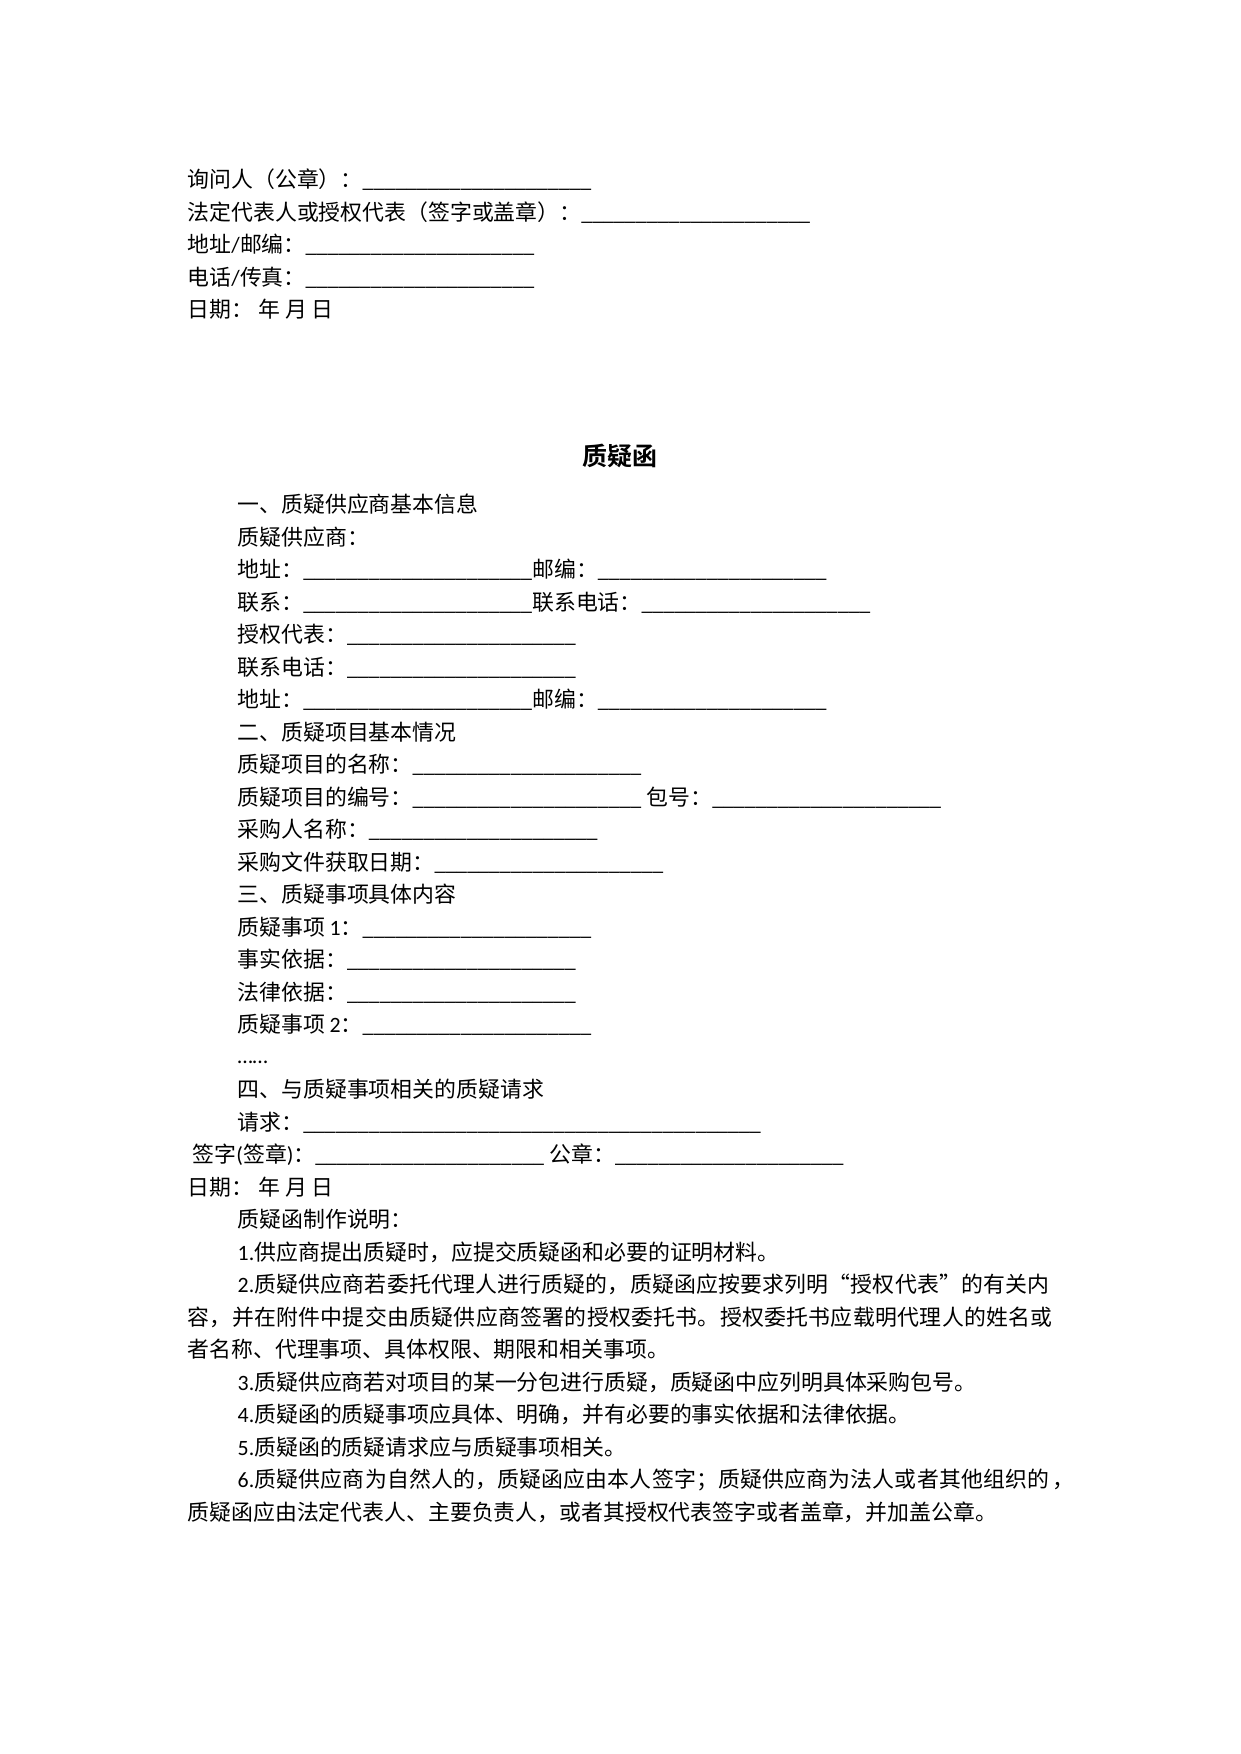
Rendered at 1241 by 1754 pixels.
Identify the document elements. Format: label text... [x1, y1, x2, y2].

text 一、质疑供应商基本信息 [187, 487, 1053, 519]
text 二、质疑项目基本情况 [187, 714, 1053, 747]
text 请求：__________________________________________ [187, 1104, 1053, 1137]
text 签字(签章)：_____________________ 公章：_____________________ [187, 1137, 1053, 1169]
text 地址/邮编：_____________________ [187, 227, 1053, 259]
text 三、质疑事项具体内容 [187, 877, 1053, 909]
text 地址：_____________________邮编：_____________________ [187, 682, 1053, 714]
text 1.供应商提出质疑时，应提交质疑函和必要的证明材料。 [187, 1234, 1053, 1267]
text 质疑事项2：_____________________ [187, 1007, 1053, 1039]
text 法定代表人或授权代表（签字或盖章）：_____________________ [187, 194, 1053, 227]
text 质疑供应商： [187, 519, 1053, 552]
text 日期： 年 月 日 [187, 1169, 1053, 1202]
text 联系：_____________________联系电话：_____________________ [187, 584, 1053, 617]
text 5.质疑函的质疑请求应与质疑事项相关。 [187, 1429, 1053, 1462]
text 采购人名称：_____________________ [187, 812, 1053, 844]
text …… [187, 1039, 1053, 1072]
text 质疑事项1：_____________________ [187, 909, 1053, 942]
text 日期： 年 月 日 [187, 292, 1053, 324]
text 地址：_____________________邮编：_____________________ [187, 552, 1053, 584]
text 事实依据：_____________________ [187, 942, 1053, 974]
text 3.质疑供应商若对项目的某一分包进行质疑，质疑函中应列明具体采购包号。 [187, 1364, 1053, 1397]
text 质疑项目的编号：_____________________ 包号：_____________________ [187, 779, 1053, 812]
text 四、与质疑事项相关的质疑请求 [187, 1072, 1053, 1104]
text 电话/传真：_____________________ [187, 259, 1053, 292]
text 质疑函 [187, 422, 1053, 487]
text 授权代表：_____________________ [187, 617, 1053, 649]
text 质疑函制作说明： [187, 1202, 1053, 1234]
text 6.质疑供应商为自然人的，质疑函应由本人签字；质疑供应商为法人或者其他组织的，质疑函应由法定代表人、主要负责人，或者其授权代表签字或者盖章，并加盖公章。 [187, 1462, 1053, 1527]
text 2.质疑供应商若委托代理人进行质疑的，质疑函应按要求列明“授权代表”的有关内容，并在附件中提交由质疑供应商签署的授权委托书。授权委托书应载明代理人的姓名或者名称、代理事项、具体权限、期限和相关事项。 [187, 1267, 1053, 1364]
text 法律依据：_____________________ [187, 974, 1053, 1007]
text 采购文件获取日期：_____________________ [187, 844, 1053, 877]
text 联系电话：_____________________ [187, 649, 1053, 682]
text 4.质疑函的质疑事项应具体、明确，并有必要的事实依据和法律依据。 [187, 1397, 1053, 1429]
text 质疑项目的名称：_____________________ [187, 747, 1053, 779]
text 询问人（公章）：_____________________ [187, 162, 1053, 194]
